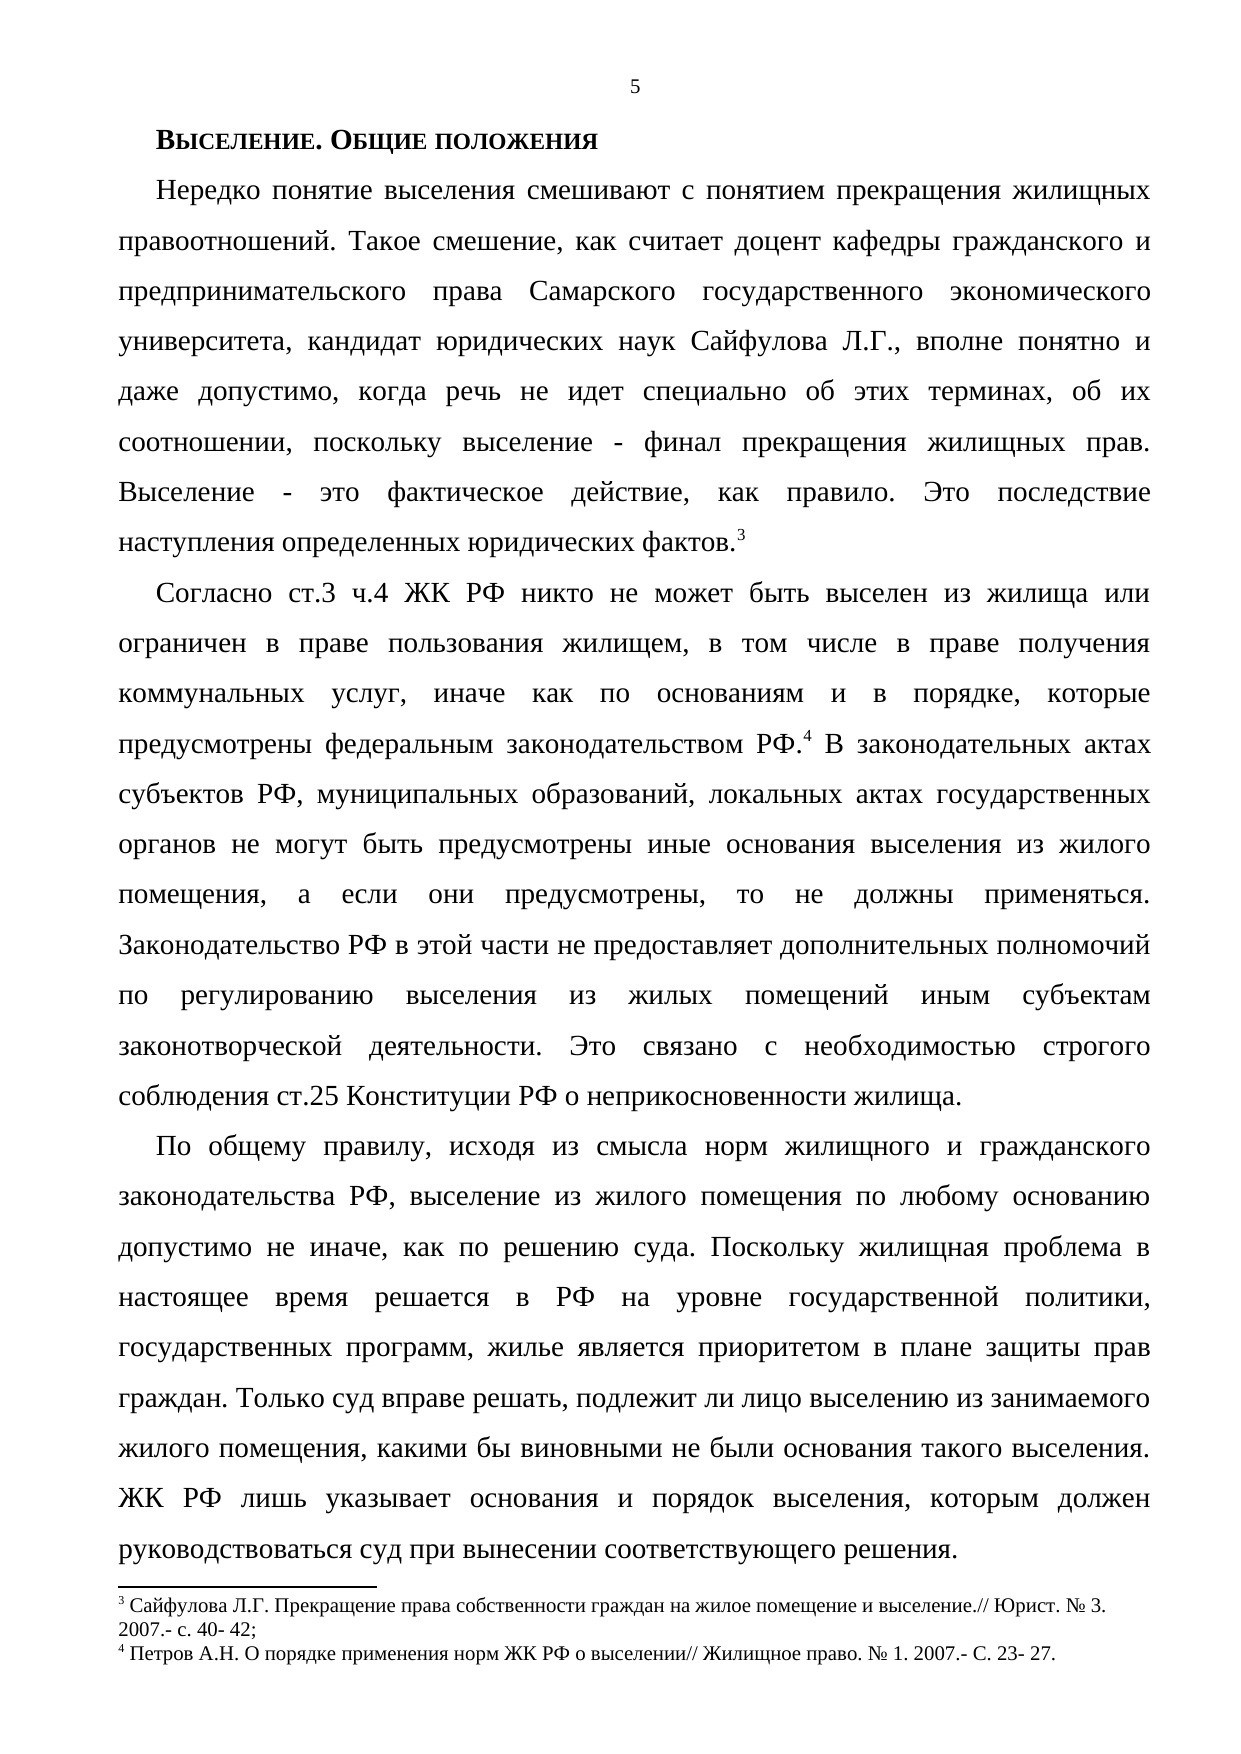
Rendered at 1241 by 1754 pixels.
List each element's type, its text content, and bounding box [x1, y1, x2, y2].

text Выселение. Общие положения [118, 122, 1152, 156]
text По общему правилу, исходя из смысла норм жилищного и гражданского законодательства РФ, выселение из жилого помещения по любому основанию допустимо не иначе, как по решению суда. Поскольку жилищная проблема в настоящее время решается в РФ на уровне государственной политики, государственных программ, жилье является приоритетом в плане защиты прав граждан. Только суд вправе решать, подлежит ли лицо выселению из занимаемого жилого помещения, какими бы виновными не были основания такого выселения. ЖК РФ лишь указывает основания и порядок выселения, которым должен руководствоваться суд при вынесении соответствующего решения. [118, 1128, 1152, 1564]
text Нередко понятие выселения смешивают с понятием прекращения жилищных правоотношений. Такое смешение, как считает доцент кафедры гражданского и предпринимательского права Самарского государственного экономического университета, кандидат юридических наук Сайфулова Л.Г., вполне понятно и даже допустимо, когда речь не идет специально об этих терминах, об их соотношении, поскольку выселение - финал прекращения жилищных прав. Выселение - это фактическое действие, как правило. Это последствие наступления определенных юридических фактов. [118, 172, 1152, 558]
text Согласно ст.3 ч.4 ЖК РФ никто не может быть выселен из жилища или ограничен в праве пользования жилищем, в том числе в праве получения коммунальных услуг, иначе как по основаниям и в порядке, которые предусмотрены федеральным законодательством РФ. В законодательных актах субъектов РФ, муниципальных образований, локальных актах государственных органов не могут быть предусмотрены иные основания выселения из жилого помещения, а если они предусмотрены, то не должны применяться. Законодательство РФ в этой части не предоставляет дополнительных полномочий по регулированию выселения из жилых помещений иным субъектам законотворческой деятельности. Это связано с необходимостью строгого соблюдения ст.25 Конституции РФ о неприкосновенности жилища. [118, 575, 1152, 1111]
